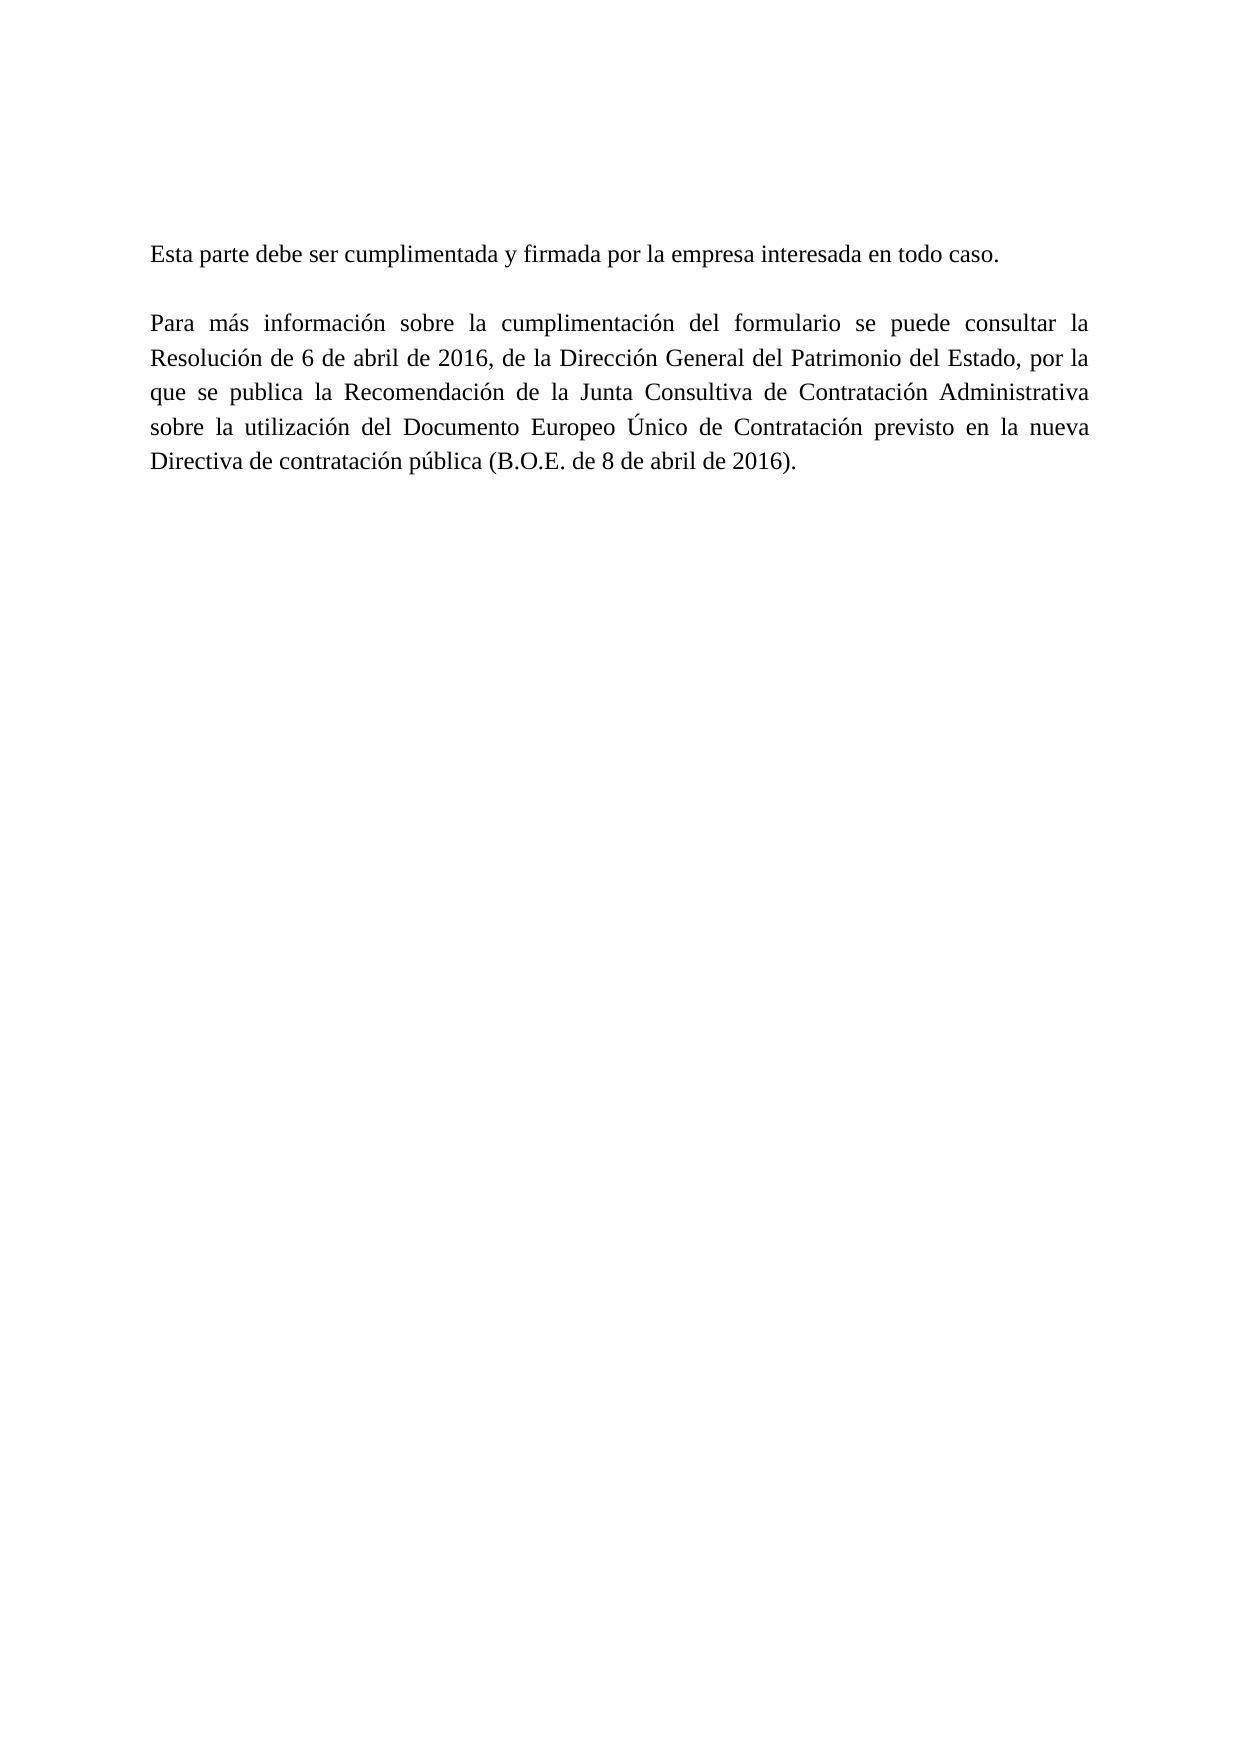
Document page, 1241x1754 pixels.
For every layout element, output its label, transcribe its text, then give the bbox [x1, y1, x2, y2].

text Para más información sobre la cumplimentación del formulario se puede consultar la Resolución de 6 de abril de 2016, de la Dirección General del Patrimonio del Estado, por la que se publica la Recomendación de la Junta Consultiva de Contratación Administrativa sobre la utilización del Documento Europeo Único de Contratación previsto en la nueva Directiva de contratación pública (B.O.E. de 8 de abril de 2016). [150, 308, 1090, 475]
text Esta parte debe ser cumplimentada y firmada por la empresa interesada en todo caso. [150, 239, 1090, 268]
